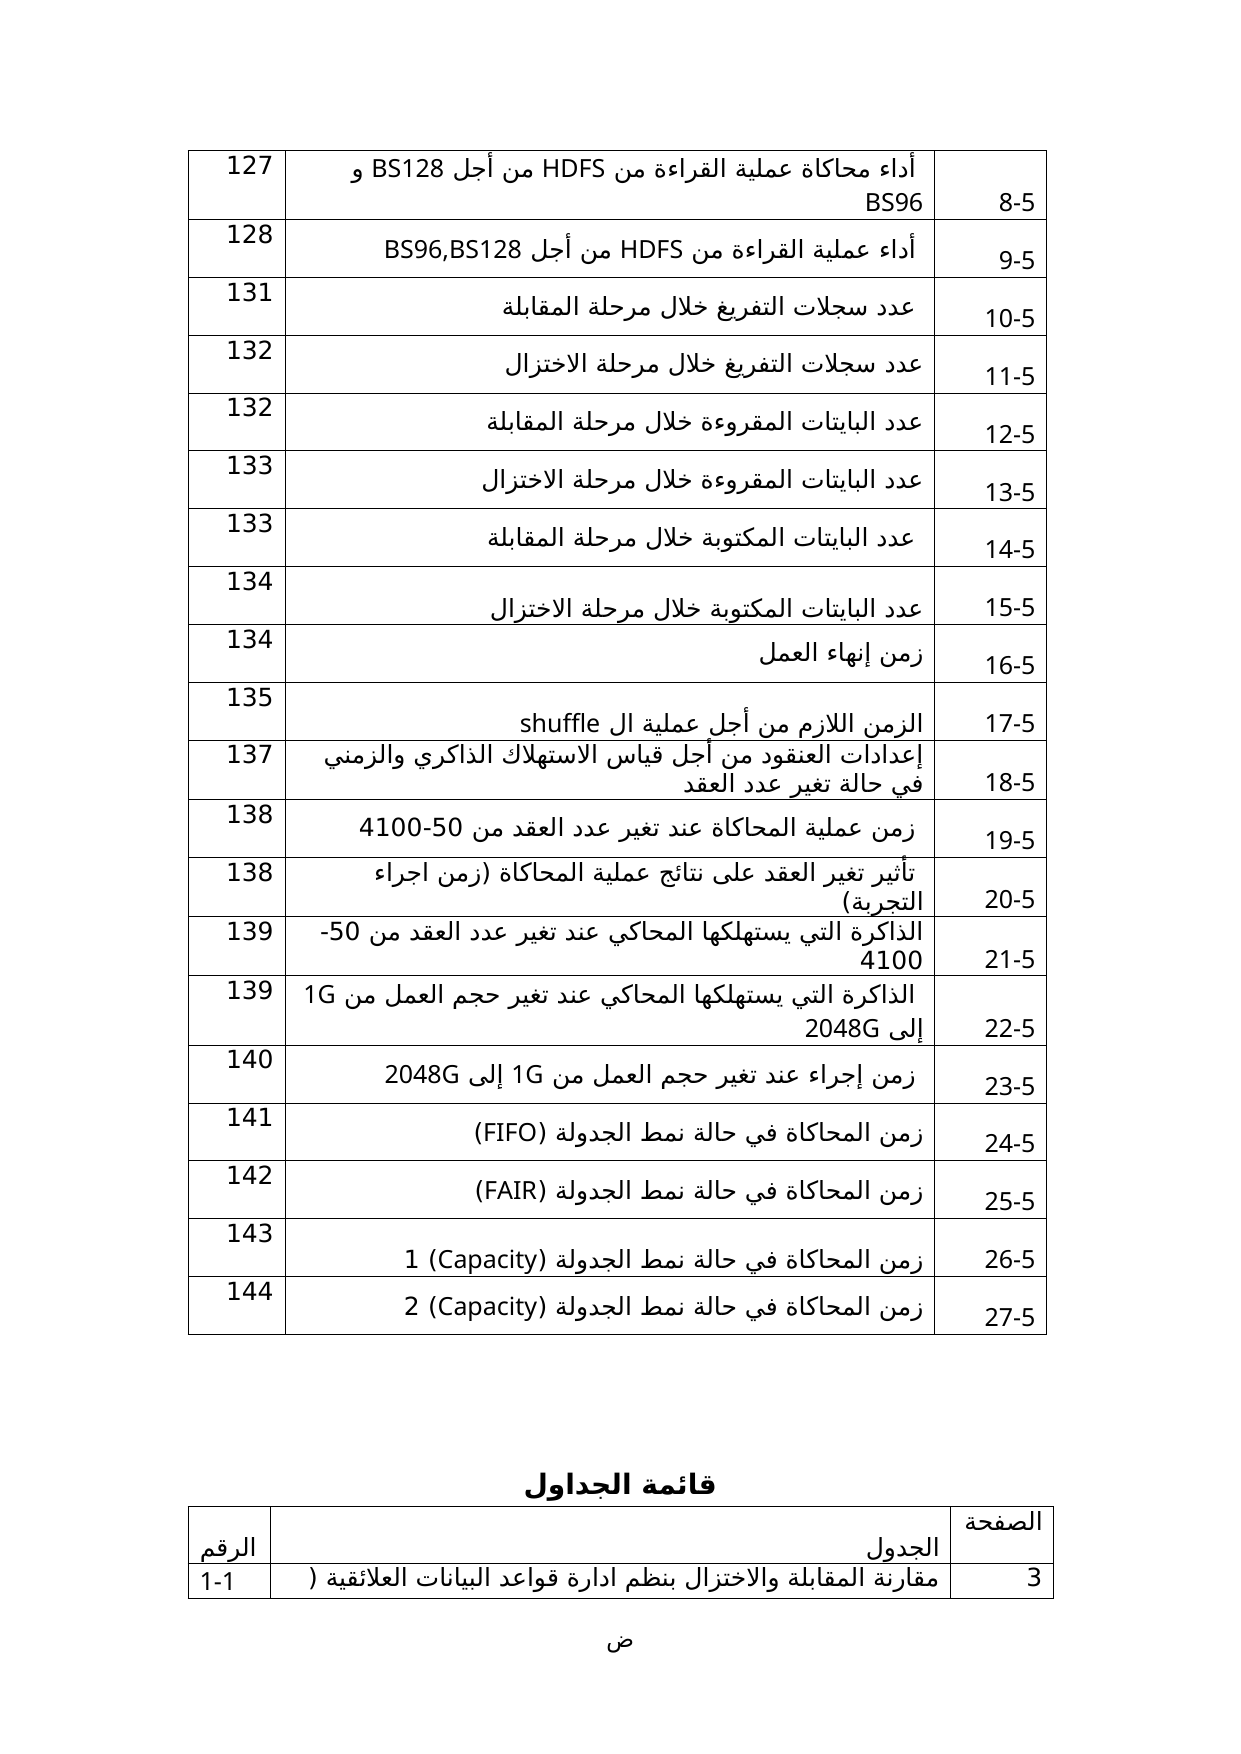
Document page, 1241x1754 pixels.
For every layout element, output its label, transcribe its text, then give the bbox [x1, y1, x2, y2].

table_cell 9-5 [935, 220, 1046, 277]
table_cell زمن المحاكاة في حالة نمط الجدولة (FAIR) [286, 1161, 934, 1218]
table_cell إعدادات العنقود من أجل قياس الاستهلاك الذاكري والزمني في حالة تغير عدد العقد [286, 741, 934, 799]
table_cell 133 [189, 509, 285, 566]
table_cell 132 [189, 394, 285, 450]
table_cell 27-5 [935, 1277, 1046, 1334]
table_cell 135 [189, 683, 285, 739]
table_cell عدد البايتات المكتوبة خلال مرحلة المقابلة [286, 509, 934, 566]
table_cell 17-5 [935, 683, 1046, 739]
table_cell 134 [189, 625, 285, 682]
table_cell عدد البايتات المقروءة خلال مرحلة المقابلة [286, 394, 934, 450]
table_cell أداء محاكاة عملية القراءة من HDFS من أجل BS128 وBS96 [286, 151, 934, 219]
table_header الرقم [189, 1507, 270, 1562]
table_cell 22-5 [935, 976, 1046, 1044]
table_cell 26-5 [935, 1219, 1046, 1276]
table_cell زمن المحاكاة في حالة نمط الجدولة (FIFO) [286, 1104, 934, 1160]
table_cell 3 [951, 1564, 1053, 1598]
table_cell 133 [189, 451, 285, 508]
table_cell 139 [189, 976, 285, 1044]
table_cell 131 [189, 278, 285, 335]
table_cell عدد سجلات التفريغ خلال مرحلة الاختزال [286, 336, 934, 393]
table_cell أداء عملية القراءة من HDFS من أجل BS96,BS128 [286, 220, 934, 277]
table_cell زمن المحاكاة في حالة نمط الجدولة (Capacity) 1 [286, 1219, 934, 1276]
table_cell 132 [189, 336, 285, 393]
table_cell 141 [189, 1104, 285, 1160]
table_cell الذاكرة التي يستهلكها المحاكي عند تغير حجم العمل من 1G إلى 2048G [286, 976, 934, 1044]
table_cell 139 [189, 917, 285, 975]
table_header الجدول [271, 1507, 950, 1562]
table_cell زمن إجراء عند تغير حجم العمل من 1G إلى 2048G [286, 1046, 934, 1102]
table_cell عدد البايتات المقروءة خلال مرحلة الاختزال [286, 451, 934, 508]
table_cell 13-5 [935, 451, 1046, 508]
table_cell 128 [189, 220, 285, 277]
table_cell 24-5 [935, 1104, 1046, 1160]
table_cell 21-5 [935, 917, 1046, 975]
table_cell الزمن اللازم من أجل عملية ال shuffle [286, 683, 934, 739]
table_cell 20-5 [935, 858, 1046, 916]
table_cell 16-5 [935, 625, 1046, 682]
table_cell 140 [189, 1046, 285, 1102]
table_cell 14-5 [935, 509, 1046, 566]
table_cell 18-5 [935, 741, 1046, 799]
table_cell 25-5 [935, 1161, 1046, 1218]
table_cell 127 [189, 151, 285, 219]
table_cell 142 [189, 1161, 285, 1218]
table_cell زمن إنهاء العمل [286, 625, 934, 682]
table_cell 15-5 [935, 567, 1046, 624]
table_cell 19-5 [935, 800, 1046, 857]
table_cell عدد سجلات التفريغ خلال مرحلة المقابلة [286, 278, 934, 335]
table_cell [271, 1564, 950, 1598]
table_cell 138 [189, 800, 285, 857]
table_cell تأثير تغير العقد على نتائج عملية المحاكاة (زمن اجراء التجربة) [286, 858, 934, 916]
table_cell زمن المحاكاة في حالة نمط الجدولة (Capacity) 2 [286, 1277, 934, 1334]
table_cell الذاكرة التي يستهلكها المحاكي عند تغير عدد العقد من 50-4100 [286, 917, 934, 975]
table_cell 10-5 [935, 278, 1046, 335]
table_cell 11-5 [935, 336, 1046, 393]
table_cell 134 [189, 567, 285, 624]
table_cell 144 [189, 1277, 285, 1334]
table_cell 1-1 [189, 1564, 270, 1598]
table_header الصفحة [951, 1507, 1053, 1562]
table_cell 138 [189, 858, 285, 916]
table_cell 12-5 [935, 394, 1046, 450]
table_cell 137 [189, 741, 285, 799]
table_cell 23-5 [935, 1046, 1046, 1102]
table_cell عدد البايتات المكتوبة خلال مرحلة الاختزال [286, 567, 934, 624]
subtitle قائمة الجداول [187, 1469, 1053, 1501]
table_cell 143 [189, 1219, 285, 1276]
table_cell 8-5 [935, 151, 1046, 219]
table_cell زمن عملية المحاكاة عند تغير عدد العقد من 50-4100 [286, 800, 934, 857]
